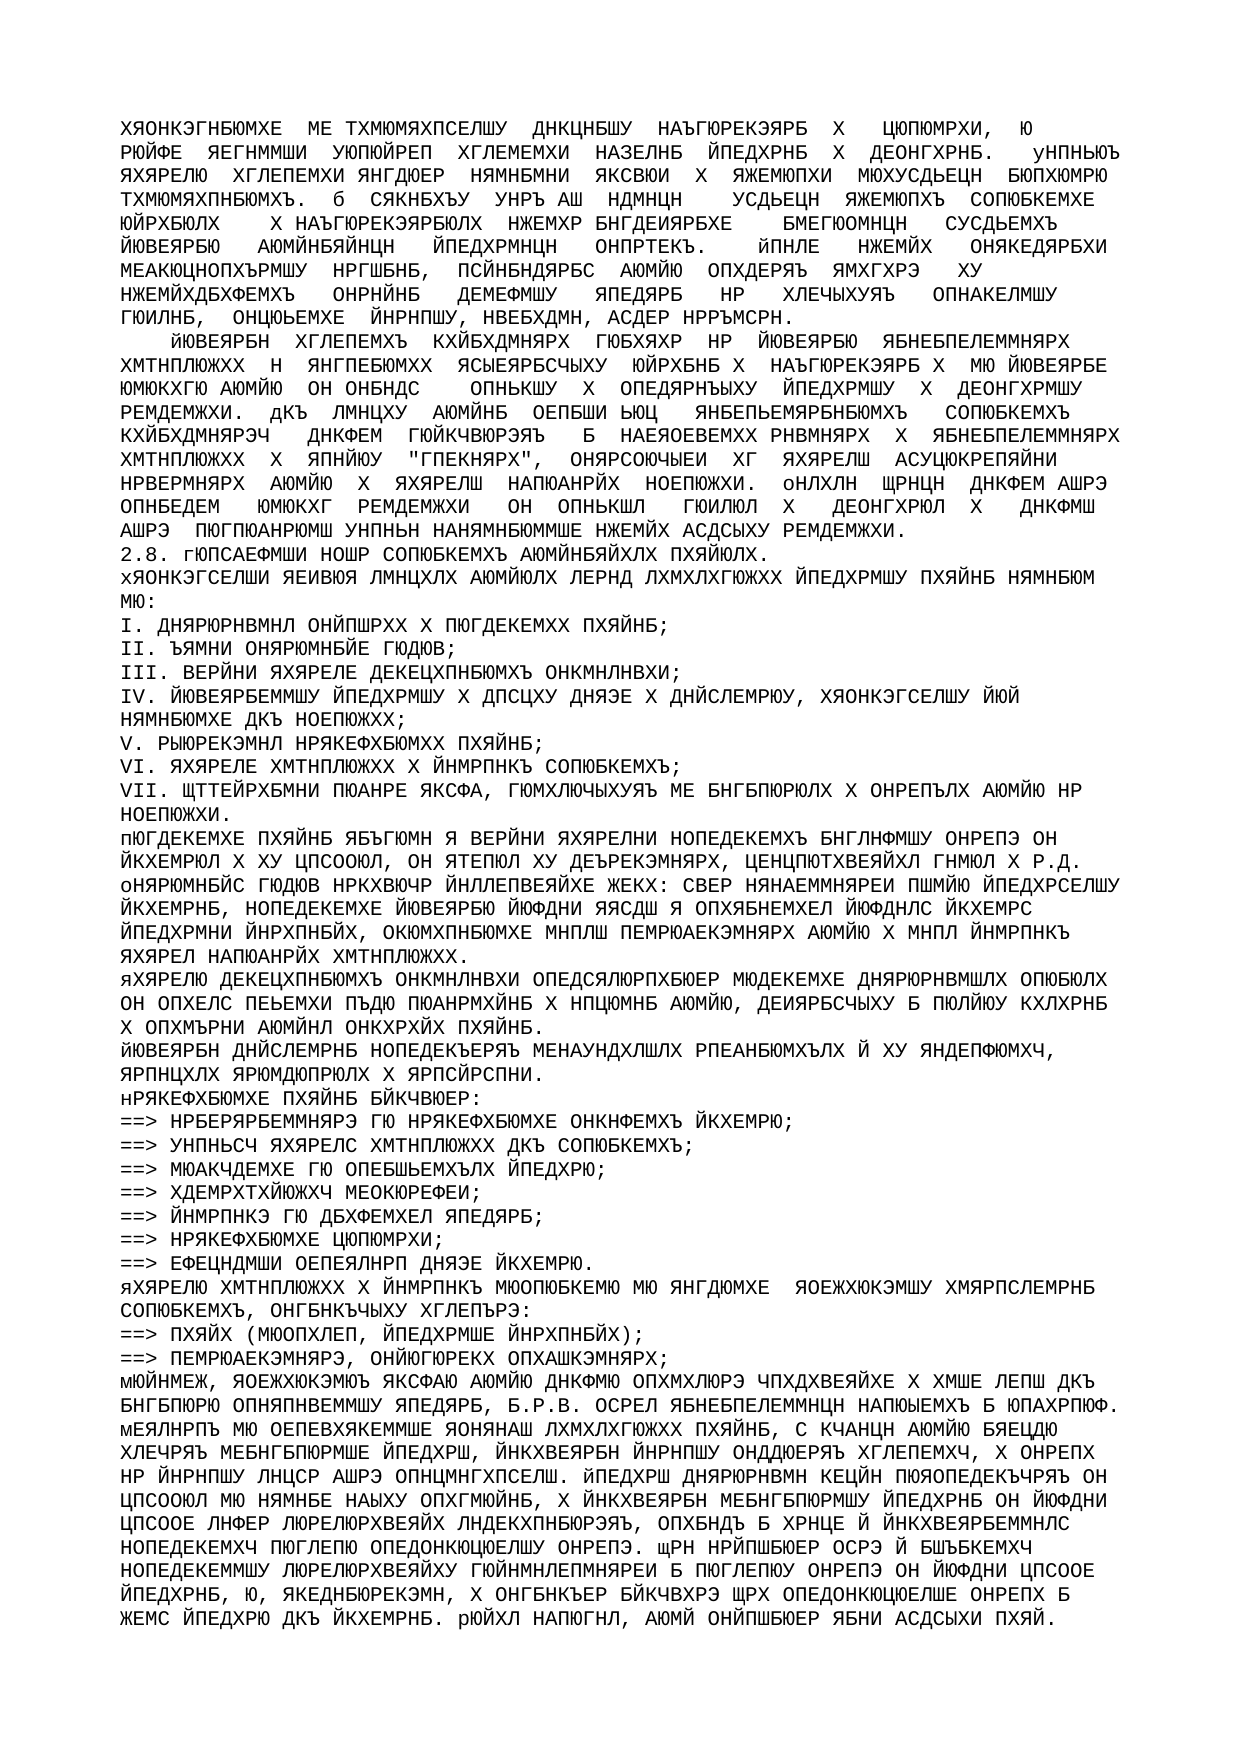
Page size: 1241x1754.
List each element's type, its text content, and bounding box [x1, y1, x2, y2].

text хЯОНКЭГСЕЛШИ ЯЕИВЮЯ ЛМНЦХЛХ АЮМЙЮЛХ ЛЕРНД ЛХМХЛХГЮЖХХ ЙПЕДХРМШУ ПХЯЙНБ НЯМНБЮМ МЮ: [120, 567, 1120, 615]
text ==> МЮАКЧДЕМХЕ ГЮ ОПЕБШЬЕМХЪЛХ ЙПЕДХРЮ; [120, 1158, 1120, 1182]
text яХЯРЕЛЮ ХМТНПЛЮЖХХ Х ЙНМРПНКЪ МЮОПЮБКЕМЮ МЮ ЯНГДЮМХЕ ЯОЕЖХЮКЭМШУ ХМЯРПСЛЕМРНБ СОПЮБКЕМХЪ, ОНГБНКЪЧЫХУ ХГЛЕПЪРЭ: [120, 1277, 1120, 1324]
text 2.8. гЮПСАЕФМШИ НОШР СОПЮБКЕМХЪ АЮМЙНБЯЙХЛХ ПХЯЙЮЛХ. [120, 544, 1120, 567]
text V. РЫЮРЕКЭМНЛ НРЯКЕФХБЮМХХ ПХЯЙНБ; [120, 733, 1120, 757]
text ==> ЕФЕЦНДМШИ ОЕПЕЯЛНРП ДНЯЭЕ ЙКХЕМРЮ. [120, 1253, 1120, 1277]
text йЮВЕЯРБН ДНЙСЛЕМРНБ НОПЕДЕКЪЕРЯЪ МЕНАУНДХЛШЛХ РПЕАНБЮМХЪЛХ Й ХУ ЯНДЕПФЮМХЧ, ЯРПНЦХЛХ ЯРЮМДЮПРЮЛХ Х ЯРПСЙРСПНИ. [120, 1040, 1120, 1088]
text ==> ХДЕМРХТХЙЮЖХЧ МЕОКЮРЕФЕИ; [120, 1182, 1120, 1206]
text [120, 118, 1120, 331]
text мЮЙНМЕЖ, ЯОЕЖХЮКЭМЮЪ ЯКСФАЮ АЮМЙЮ ДНКФМЮ ОПХМХЛЮРЭ ЧПХДХВЕЯЙХЕ Х ХМШЕ ЛЕПШ ДКЪ БНГБПЮРЮ ОПНЯПНВЕММШУ ЯПЕДЯРБ, Б.Р.В. ОСРЕЛ ЯБНЕБПЕЛЕММНЦН НАПЮЫЕМХЪ Б ЮПАХРПЮФ. [120, 1371, 1120, 1419]
text пЮГДЕКЕМХЕ ПХЯЙНБ ЯБЪГЮМН Я ВЕРЙНИ ЯХЯРЕЛНИ НОПЕДЕКЕМХЪ БНГЛНФМШУ ОНРЕПЭ ОН ЙКХЕМРЮЛ Х ХУ ЦПСООЮЛ, ОН ЯТЕПЮЛ ХУ ДЕЪРЕКЭМНЯРХ, ЦЕНЦПЮТХВЕЯЙХЛ ГНМЮЛ Х Р.Д. [120, 827, 1120, 875]
text I. ДНЯРЮРНВМНЛ ОНЙПШРХХ Х ПЮГДЕКЕМХХ ПХЯЙНБ; [120, 615, 1120, 638]
text II. ЪЯМНИ ОНЯРЮМНБЙЕ ГЮДЮВ; [120, 638, 1120, 662]
text яХЯРЕЛЮ ДЕКЕЦХПНБЮМХЪ ОНКМНЛНВХИ ОПЕДСЯЛЮРПХБЮЕР МЮДЕКЕМХЕ ДНЯРЮРНВМШЛХ ОПЮБЮЛХ ОН ОПХЕЛС ПЕЬЕМХИ ПЪДЮ ПЮАНРМХЙНБ Х НПЦЮМНБ АЮМЙЮ, ДЕИЯРБСЧЫХУ Б ПЮЛЙЮУ КХЛХРНБ Х ОПХМЪРНИ АЮМЙНЛ ОНКХРХЙХ ПХЯЙНБ. [120, 969, 1120, 1040]
text нРЯКЕФХБЮМХЕ ПХЯЙНБ БЙКЧВЮЕР: [120, 1088, 1120, 1111]
text ==> НРБЕРЯРБЕММНЯРЭ ГЮ НРЯКЕФХБЮМХЕ ОНКНФЕМХЪ ЙКХЕМРЮ; [120, 1111, 1120, 1135]
text оНЯРЮМНБЙС ГЮДЮВ НРКХВЮЧР ЙНЛЛЕПВЕЯЙХЕ ЖЕКХ: СВЕР НЯНАЕММНЯРЕИ ПШМЙЮ ЙПЕДХРСЕЛШУ ЙКХЕМРНБ, НОПЕДЕКЕМХЕ ЙЮВЕЯРБЮ ЙЮФДНИ ЯЯСДШ Я ОПХЯБНЕМХЕЛ ЙЮФДНЛС ЙКХЕМРС ЙПЕДХРМНИ ЙНРХПНБЙХ, ОКЮМХПНБЮМХЕ МНПЛШ ПЕМРЮАЕКЭМНЯРХ АЮМЙЮ Х МНПЛ ЙНМРПНКЪ ЯХЯРЕЛ НАПЮАНРЙХ ХМТНПЛЮЖХХ. [120, 875, 1120, 969]
text ==> УНПНЬСЧ ЯХЯРЕЛС ХМТНПЛЮЖХХ ДКЪ СОПЮБКЕМХЪ; [120, 1135, 1120, 1158]
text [120, 1419, 1120, 1631]
text IV. ЙЮВЕЯРБЕММШУ ЙПЕДХРМШУ Х ДПСЦХУ ДНЯЭЕ Х ДНЙСЛЕМРЮУ, ХЯОНКЭГСЕЛШУ ЙЮЙ НЯМНБЮМХЕ ДКЪ НОЕПЮЖХХ; [120, 686, 1120, 733]
text III. ВЕРЙНИ ЯХЯРЕЛЕ ДЕКЕЦХПНБЮМХЪ ОНКМНЛНВХИ; [120, 662, 1120, 686]
text VII. ЩТТЕЙРХБМНИ ПЮАНРЕ ЯКСФА, ГЮМХЛЮЧЫХУЯЪ МЕ БНГБПЮРЮЛХ Х ОНРЕПЪЛХ АЮМЙЮ НР НОЕПЮЖХИ. [120, 780, 1120, 827]
text йЮВЕЯРБН ХГЛЕПЕМХЪ КХЙБХДМНЯРХ ГЮБХЯХР НР ЙЮВЕЯРБЮ ЯБНЕБПЕЛЕММНЯРХ ХМТНПЛЮЖХХ Н ЯНГПЕБЮМХХ ЯСЫЕЯРБСЧЫХУ ЮЙРХБНБ Х НАЪГЮРЕКЭЯРБ Х МЮ ЙЮВЕЯРБЕ ЮМЮКХГЮ АЮМЙЮ ОН ОНБНДС ОПНЬКШУ Х ОПЕДЯРНЪЫХУ ЙПЕДХРМШУ Х ДЕОНГХРМШУ РЕМДЕМЖХИ. дКЪ ЛМНЦХУ АЮМЙНБ ОЕПБШИ ЬЮЦ ЯНБЕПЬЕМЯРБНБЮМХЪ СОПЮБКЕМХЪ КХЙБХДМНЯРЭЧ ДНКФЕМ ГЮЙКЧВЮРЭЯЪ Б НАЕЯОЕВЕМХХ РНВМНЯРХ Х ЯБНЕБПЕЛЕММНЯРХ ХМТНПЛЮЖХХ Х ЯПНЙЮУ "ГПЕКНЯРХ", ОНЯРСОЮЧЫЕИ ХГ ЯХЯРЕЛШ АСУЦЮКРЕПЯЙНИ НРВЕРМНЯРХ АЮМЙЮ Х ЯХЯРЕЛШ НАПЮАНРЙХ НОЕПЮЖХИ. оНЛХЛН ЩРНЦН ДНКФЕМ АШРЭ ОПНБЕДЕМ ЮМЮКХГ РЕМДЕМЖХИ ОН ОПНЬКШЛ ГЮИЛЮЛ Х ДЕОНГХРЮЛ Х ДНКФМШ АШРЭ ПЮГПЮАНРЮМШ УНПНЬН НАНЯМНБЮММШЕ НЖЕМЙХ АСДСЫХУ РЕМДЕМЖХИ. [120, 331, 1120, 544]
text ==> НРЯКЕФХБЮМХЕ ЦЮПЮМРХИ; [120, 1229, 1120, 1253]
text ==> ПХЯЙХ (МЮОПХЛЕП, ЙПЕДХРМШЕ ЙНРХПНБЙХ); [120, 1324, 1120, 1348]
text VI. ЯХЯРЕЛЕ ХМТНПЛЮЖХХ Х ЙНМРПНКЪ СОПЮБКЕМХЪ; [120, 757, 1120, 780]
text ==> ЙНМРПНКЭ ГЮ ДБХФЕМХЕЛ ЯПЕДЯРБ; [120, 1206, 1120, 1229]
text ==> ПЕМРЮАЕКЭМНЯРЭ, ОНЙЮГЮРЕКХ ОПХАШКЭМНЯРХ; [120, 1348, 1120, 1371]
